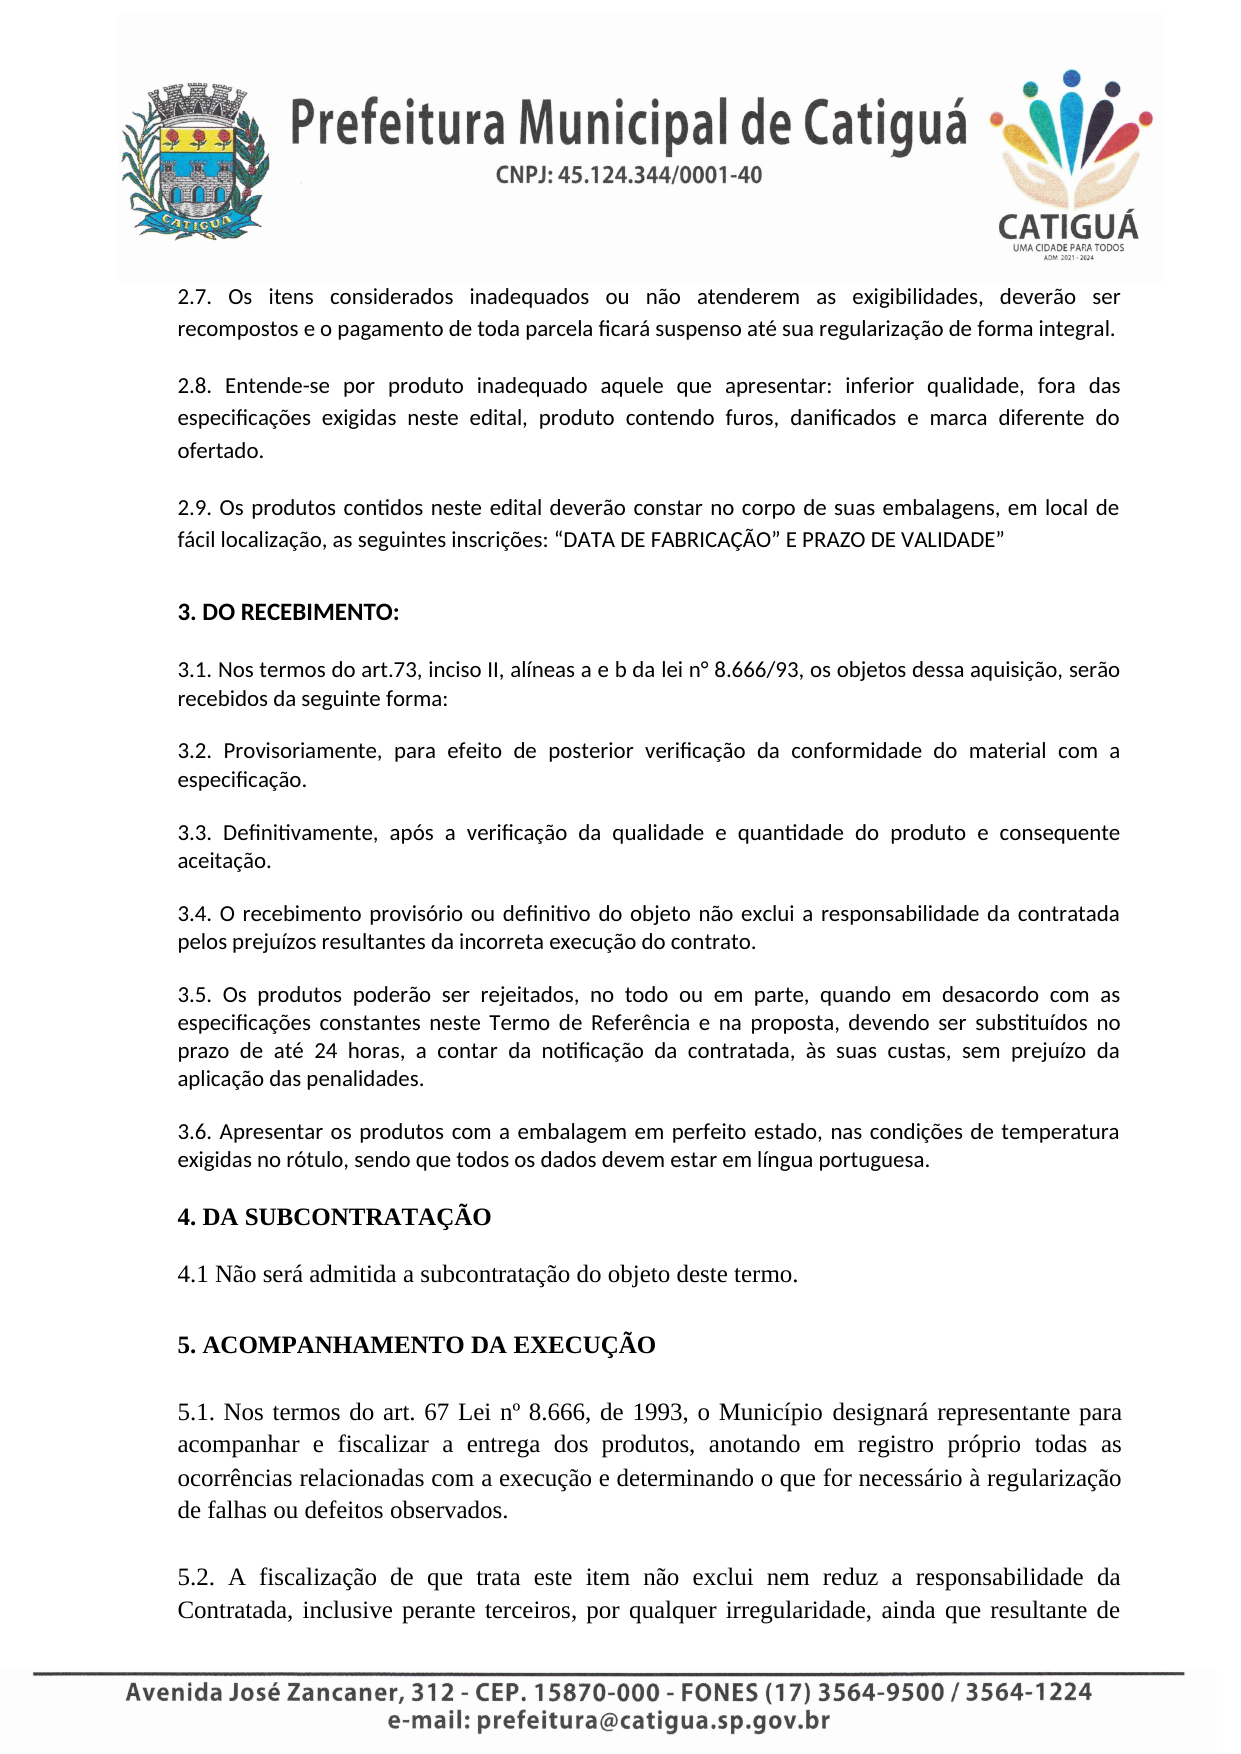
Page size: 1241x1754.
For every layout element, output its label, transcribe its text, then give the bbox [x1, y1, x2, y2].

text 3.5. Os produtos poderão ser rejeitados, no todo ou em parte, quando em desacordo com as especificações constantes neste Termo de Referência e na proposta, devendo ser substituídos no prazo de até 24 horas, a contar da notificação da contratada, às suas custas, sem prejuízo da aplicação das penalidades. [177, 980, 1122, 1092]
text 3.1. Nos termos do art.73, inciso II, alíneas a e b da lei n° 8.666/93, os objetos dessa aquisição, serão recebidos da seguinte forma: [177, 656, 1122, 712]
text 2.8. Entende-se por produto inadequado aquele que apresentar: inferior qualidade, fora das especificações exigidas neste edital, produto contendo furos, danificados e marca diferente do ofertado. [177, 371, 1122, 464]
text 3.2. Provisoriamente, para efeito de posterior verificação da conformidade do material com a especificação. [177, 737, 1122, 793]
text 3.3. Definitivamente, após a verificação da qualidade e quantidade do produto e consequente aceitação. [177, 818, 1122, 874]
text 3. DO RECEBIMENTO: [177, 596, 1122, 626]
text 3.6. Apresentar os produtos com a embalagem em perfeito estado, nas condições de temperatura exigidas no rótulo, sendo que todos os dados devem estar em língua portuguesa. [177, 1117, 1122, 1173]
picture [0, 1668, 1218, 1754]
subtitle 4. DA SUBCONTRATAÇÃO [177, 1202, 1122, 1230]
text 3.4. O recebimento provisório ou definitivo do objeto não exclui a responsabilidade da contratada pelos prejuízos resultantes da incorreta execução do contrato. [177, 899, 1122, 955]
list 5.1. Nos termos do art. 67 Lei nº 8.666, de 1993, o Município designará representante para acompanhar e fiscalizar a entrega dos produtos, anotando em registro próprio todas as ocorrências relacionadas com a execução e determinando o que for necessário à regularização de falhas ou defeitos observados. [177, 1397, 1122, 1524]
list Não será admitida a subcontratação do objeto deste termo. [177, 1259, 1122, 1288]
text 2.9. Os produtos contidos neste edital deverão constar no corpo de suas embalagens, em local de fácil localização, as seguintes inscrições: “DATA DE FABRICAÇÃO” E PRAZO DE VALIDADE” [177, 493, 1122, 553]
picture [118, 14, 1164, 282]
list 5. ACOMPANHAMENTO DA EXECUÇÃO [177, 1331, 1122, 1359]
text 2.7. Os itens considerados inadequados ou não atenderem as exigibilidades, deverão ser recompostos e o pagamento de toda parcela ficará suspenso até sua regularização de forma integral. [177, 282, 1122, 342]
